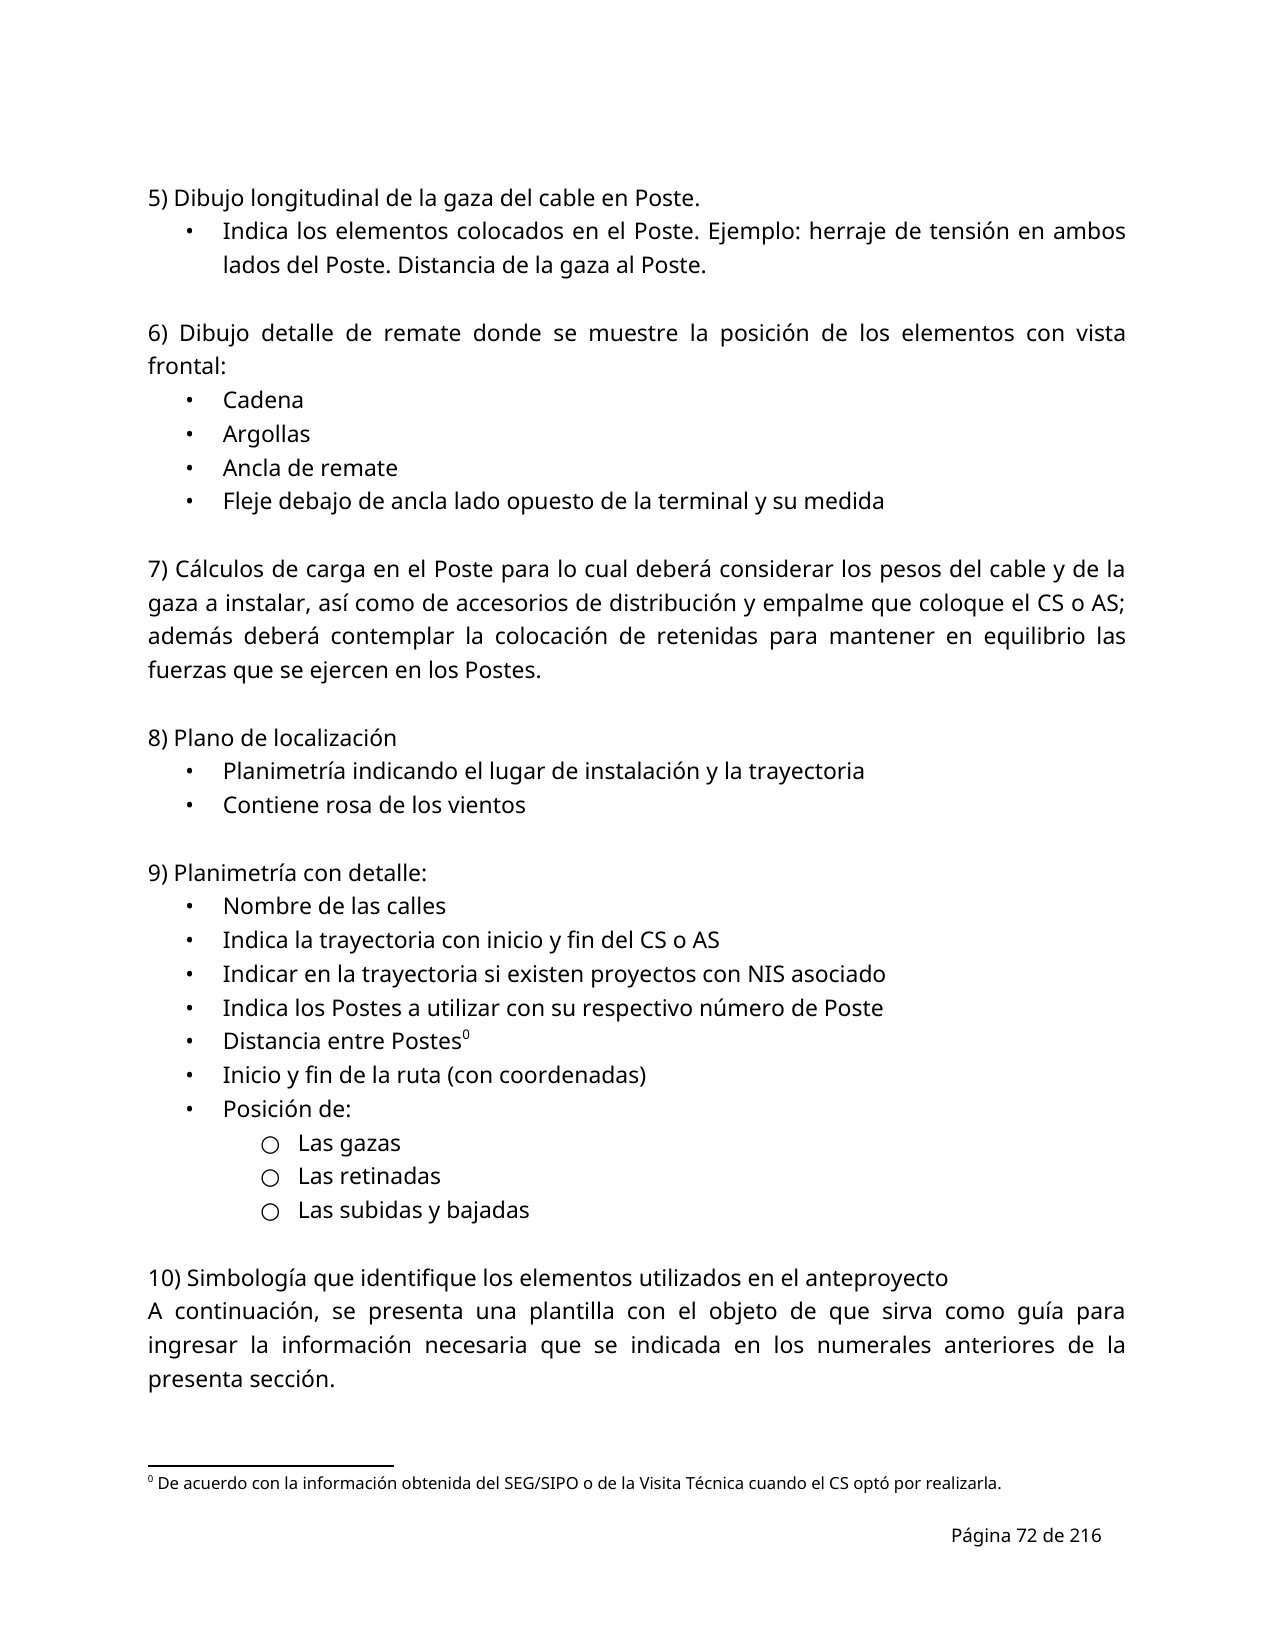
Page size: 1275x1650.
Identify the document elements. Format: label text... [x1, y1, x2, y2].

text A continuación, se presenta una plantilla con el objeto de que sirva como guía para ingresar la información necesaria que se indicada en los numerales anteriores de la presenta sección. [148, 1295, 1127, 1394]
text • Fleje debajo de ancla lado opuesto de la terminal y su medida [185, 485, 1127, 516]
text ○ Las gazas [260, 1126, 1127, 1158]
text • Posición de: [185, 1093, 1127, 1124]
text ○ Las subidas y bajadas [260, 1194, 1127, 1225]
text • Nombre de las calles [185, 890, 1127, 921]
text 9) Planimetría con detalle: [148, 856, 1127, 888]
text 8) Plano de localización [148, 721, 1127, 753]
text • Contiene rosa de los vientos [185, 789, 1127, 820]
text • Indicar en la trayectoria si existen proyectos con NIS asociado [185, 958, 1127, 989]
text 6) Dibujo detalle de remate donde se muestre la posición de los elementos con vista frontal: [148, 316, 1127, 381]
text • Planimetría indicando el lugar de instalación y la trayectoria [185, 755, 1127, 786]
text • Inicio y fin de la ruta (con coordenadas) [185, 1059, 1127, 1090]
text • Cadena [185, 384, 1127, 415]
text • Ancla de remate [185, 451, 1127, 483]
text • Distancia entre Postes [185, 1025, 1127, 1056]
text ○ Las retinadas [260, 1160, 1127, 1191]
text 5) Dibujo longitudinal de la gaza del cable en Poste. [148, 181, 1127, 213]
text 10) Simbología que identifique los elementos utilizados en el anteproyecto [148, 1261, 1127, 1293]
text • Indica los Postes a utilizar con su respectivo número de Poste [185, 991, 1127, 1023]
text • Indica los elementos colocados en el Poste. Ejemplo: herraje de tensión en ambos lados del Poste. Distancia de la gaza al Poste. [185, 215, 1127, 280]
text 7) Cálculos de carga en el Poste para lo cual deberá considerar los pesos del cable y de la gaza a instalar, así como de accesorios de distribución y empalme que coloque el CS o AS; además deberá contemplar la colocación de retenidas para mantener en equilibrio las fuerzas que se ejercen en los Postes. [148, 553, 1127, 685]
text • Indica la trayectoria con inicio y fin del CS o AS [185, 924, 1127, 955]
text • Argollas [185, 418, 1127, 449]
